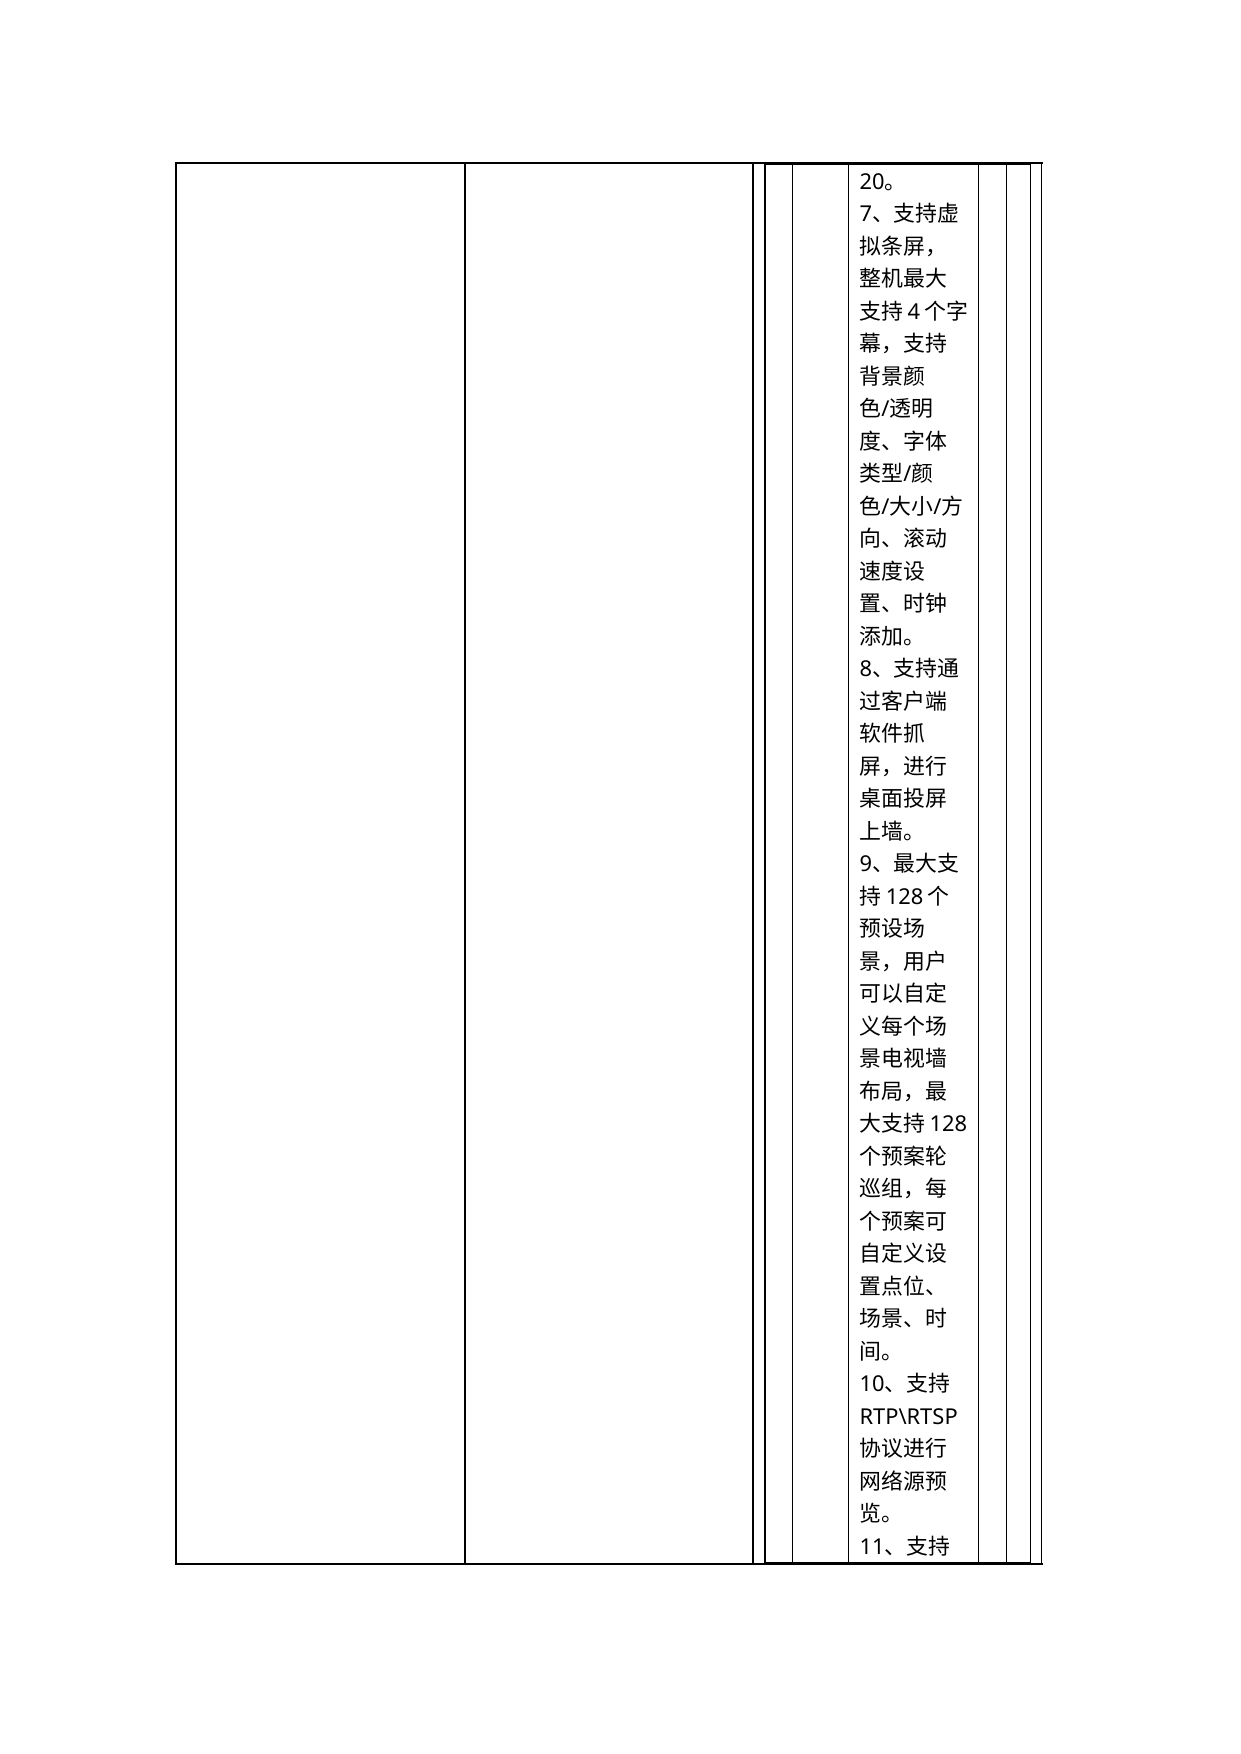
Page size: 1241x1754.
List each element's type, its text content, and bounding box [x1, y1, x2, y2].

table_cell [1031, 164, 1041, 1563]
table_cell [849, 165, 978, 1562]
table_cell 1 [177, 164, 464, 1563]
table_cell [979, 165, 1006, 1562]
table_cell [793, 165, 848, 1562]
table_cell ▲ [466, 164, 752, 1563]
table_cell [1007, 165, 1030, 1562]
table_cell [754, 164, 764, 1563]
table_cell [766, 165, 792, 1562]
